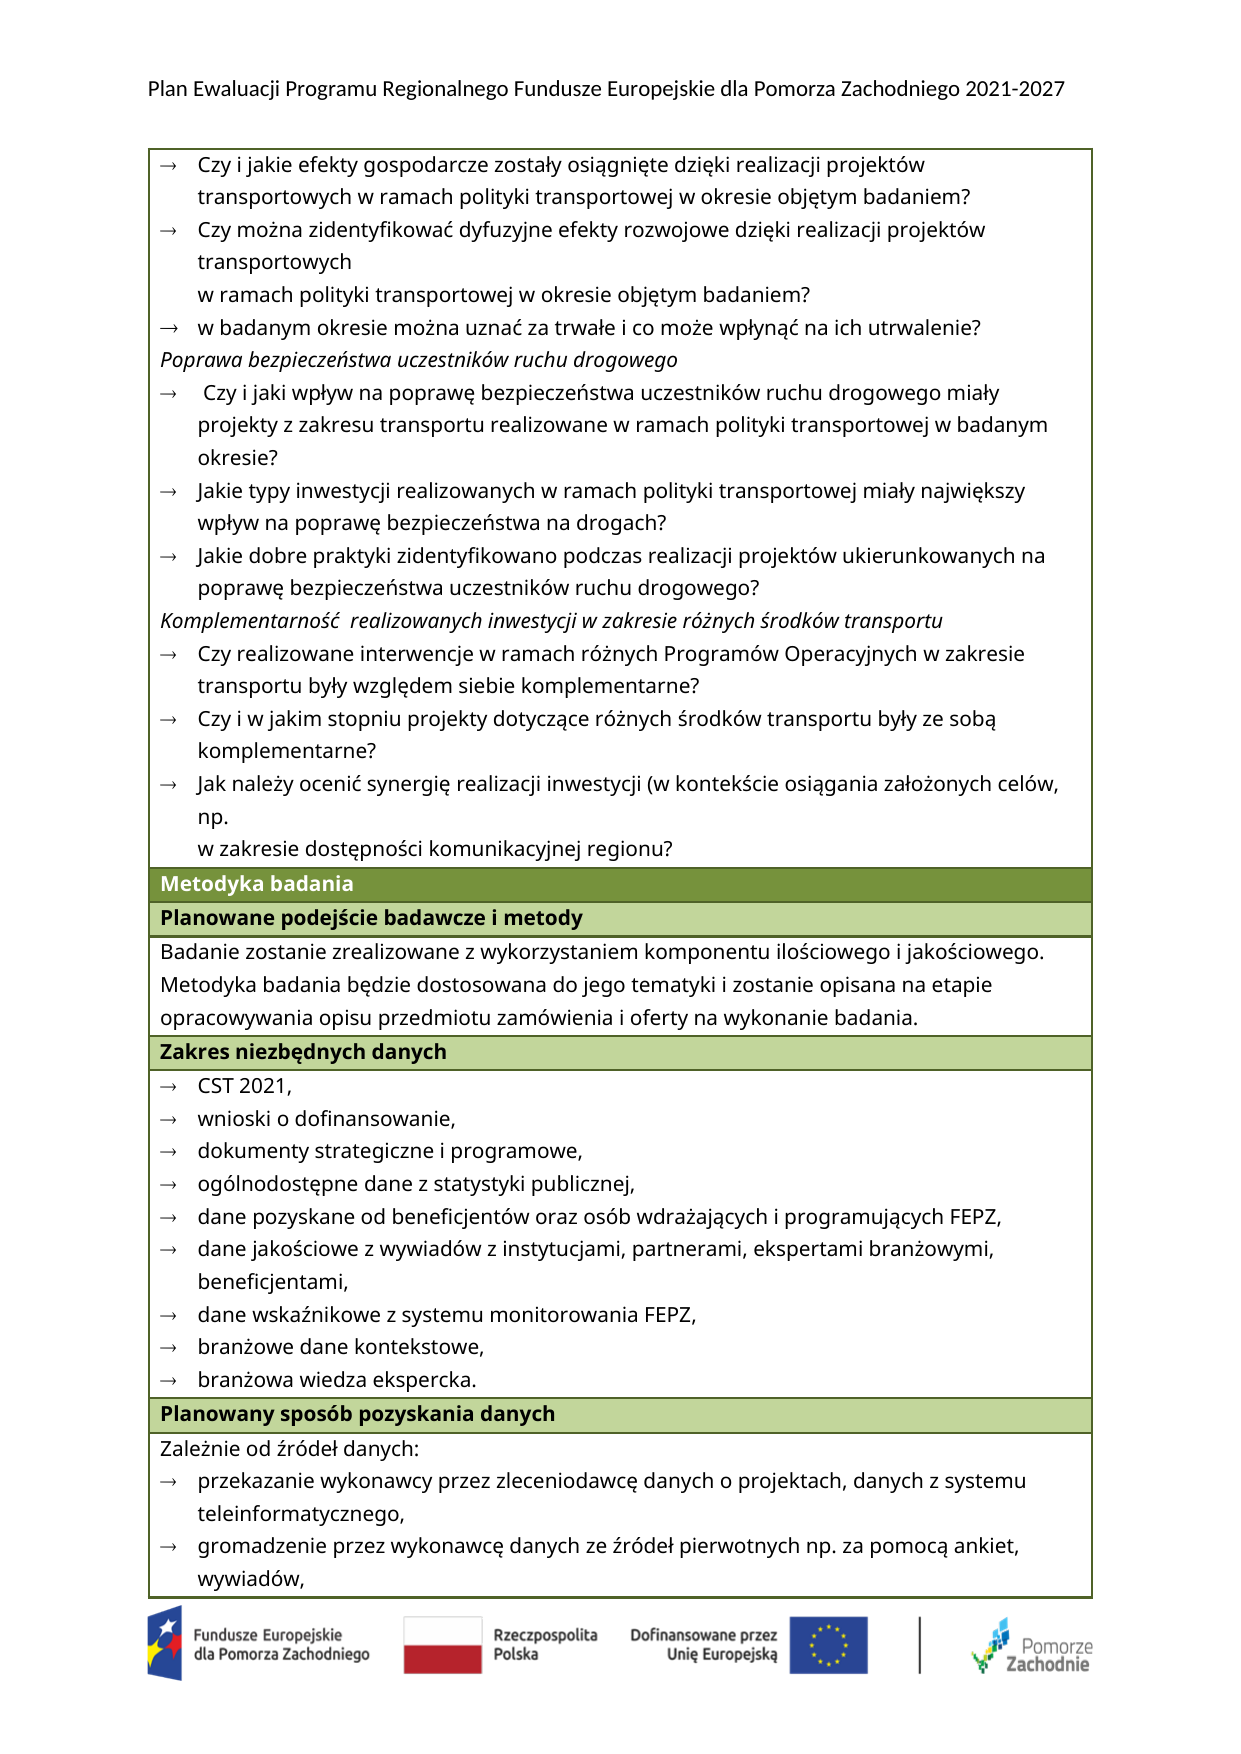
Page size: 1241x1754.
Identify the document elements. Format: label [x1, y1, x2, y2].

picture [147, 1605, 1093, 1681]
